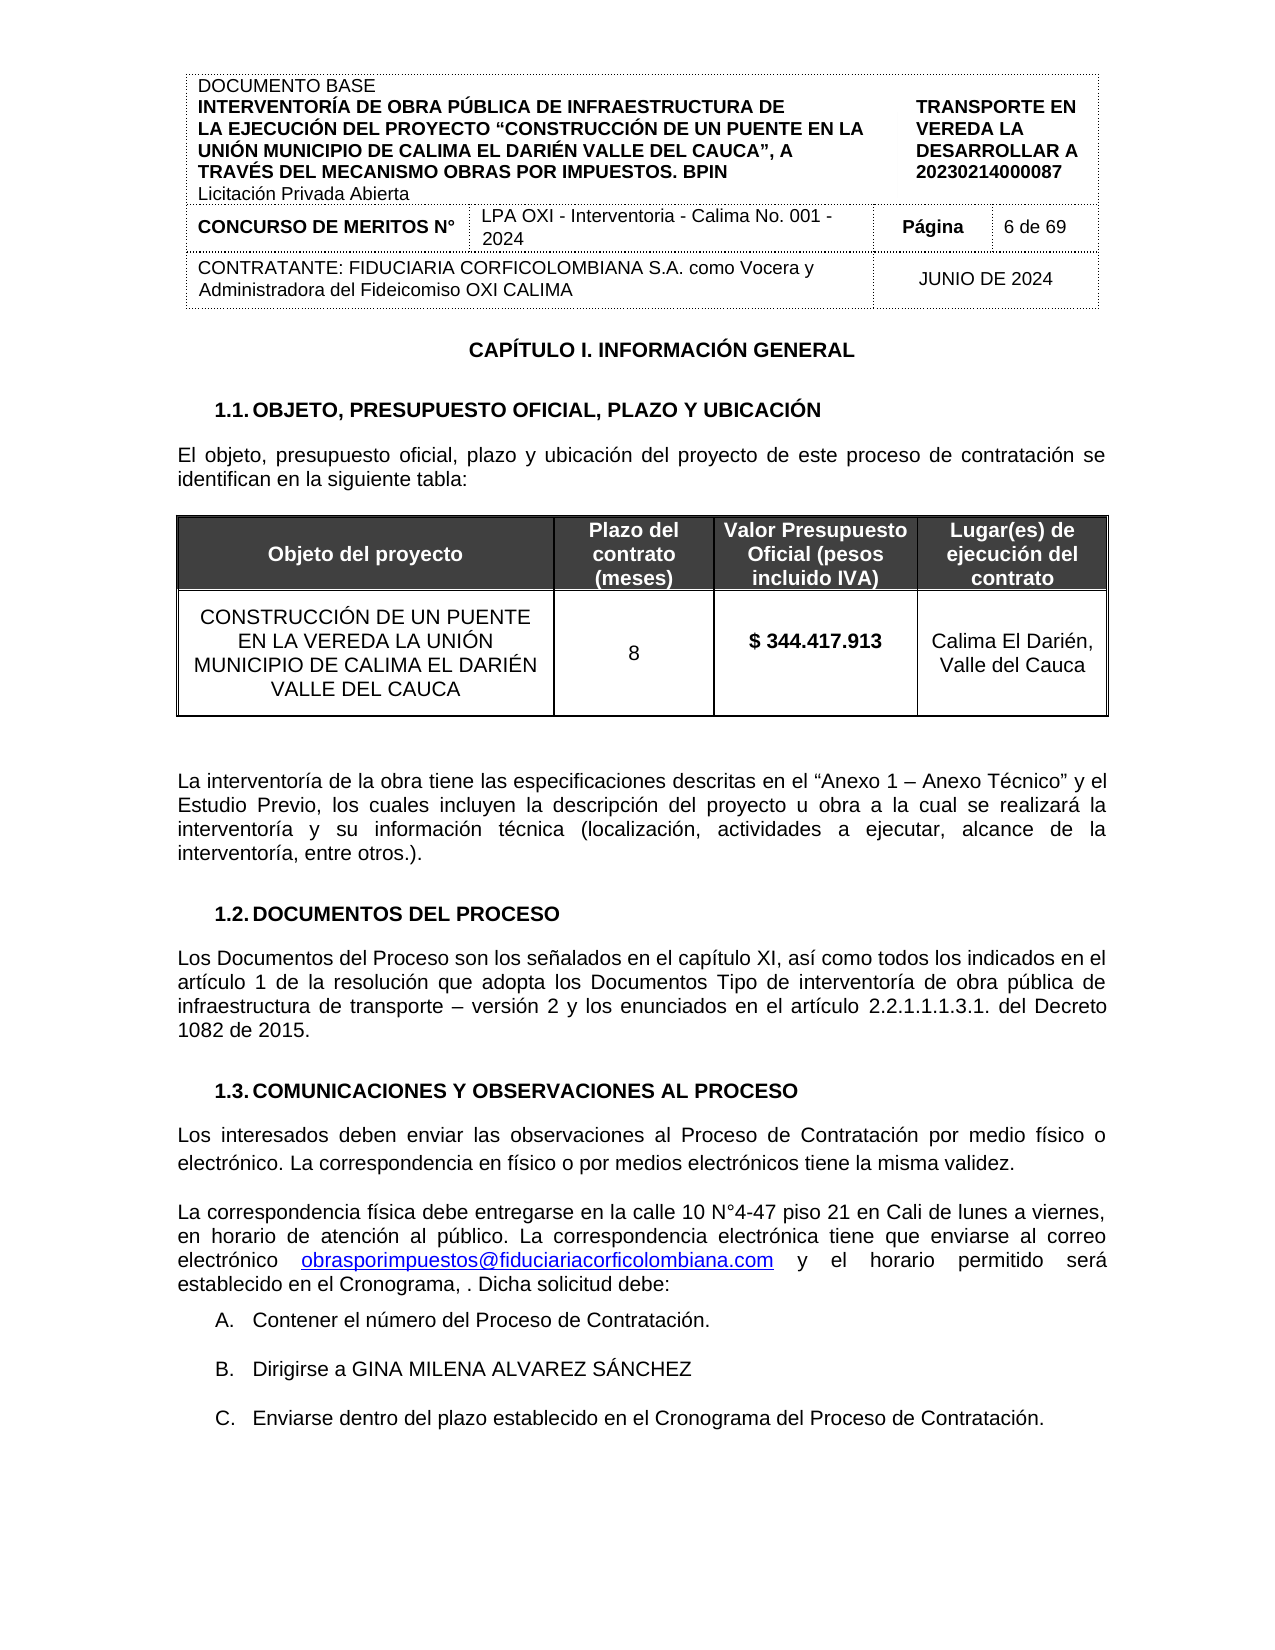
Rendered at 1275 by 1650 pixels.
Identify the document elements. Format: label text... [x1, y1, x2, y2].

text Los interesados deben enviar las observaciones al Proceso de Contratación por medio físico o electrónico. La correspondencia en físico o por medios electrónicos tiene la misma validez. [177, 1123, 1107, 1176]
table_header Valor Presupuesto Oficial (pesos incluido IVA) [715, 518, 917, 589]
list Enviarse dentro del plazo establecido en el Cronograma del Proceso de Contratación. [215, 1406, 1107, 1430]
list DOCUMENTOS DEL PROCESO [214, 901, 1107, 925]
text La interventoría de la obra tiene las especificaciones descritas en el “Anexo 1 – Anexo Técnico” y el Estudio Previo, los cuales incluyen la descripción del proyecto u obra a la cual se realizará la interventoría y su información técnica (localización, actividades a ejecutar, alcance de la interventoría, entre otros.). [177, 769, 1107, 865]
table_header Objeto del proyecto [179, 518, 553, 589]
text Los Documentos del Proceso son los señalados en el capítulo XI, así como todos los indicados en el artículo 1 de la resolución que adopta los Documentos Tipo de interventoría de obra pública de infraestructura de transporte – versión 2 y los enunciados en el artículo 2.2.1.1.1.3.1. del Decreto 1082 de 2015. [177, 946, 1107, 1042]
text La correspondencia física debe entregarse en la calle 10 N°4-47 piso 21 en Cali de lunes a viernes, en horario de atención al público. La correspondencia electrónica tiene que enviarse al correo electrónico obrasporimpuestos@fiduciariacorficolombiana.com y el horario permitido será establecido en el Cronograma, . Dicha solicitud debe: [177, 1200, 1107, 1296]
list OBJETO, PRESUPUESTO OFICIAL, PLAZO Y UBICACIÓN [214, 398, 1107, 422]
list COMUNICACIONES Y OBSERVACIONES AL PROCESO [214, 1078, 1107, 1102]
table_header Plazo del contrato (meses) [555, 518, 713, 589]
list Dirigirse a GINA MILENA ALVAREZ SÁNCHEZ [215, 1357, 1107, 1381]
text El objeto, presupuesto oficial, plazo y ubicación del proyecto de este proceso de contratación se identifican en la siguiente tabla: [177, 443, 1107, 491]
table_cell CONSTRUCCIÓN DE UN PUENTE EN LA VEREDA LA UNIÓN MUNICIPIO DE CALIMA EL DARIÉN VALLE DEL CAUCA [179, 591, 553, 715]
table_header Lugar(es) de ejecución del contrato [918, 518, 1106, 589]
table_cell Calima El Darién, Valle del Cauca [918, 591, 1106, 715]
text CAPÍTULO I. INFORMACIÓN GENERAL [216, 337, 1107, 361]
table_cell 8 [555, 591, 713, 715]
list Contener el número del Proceso de Contratación. [215, 1308, 1107, 1332]
table_cell $ 344.417.913 [715, 591, 917, 715]
